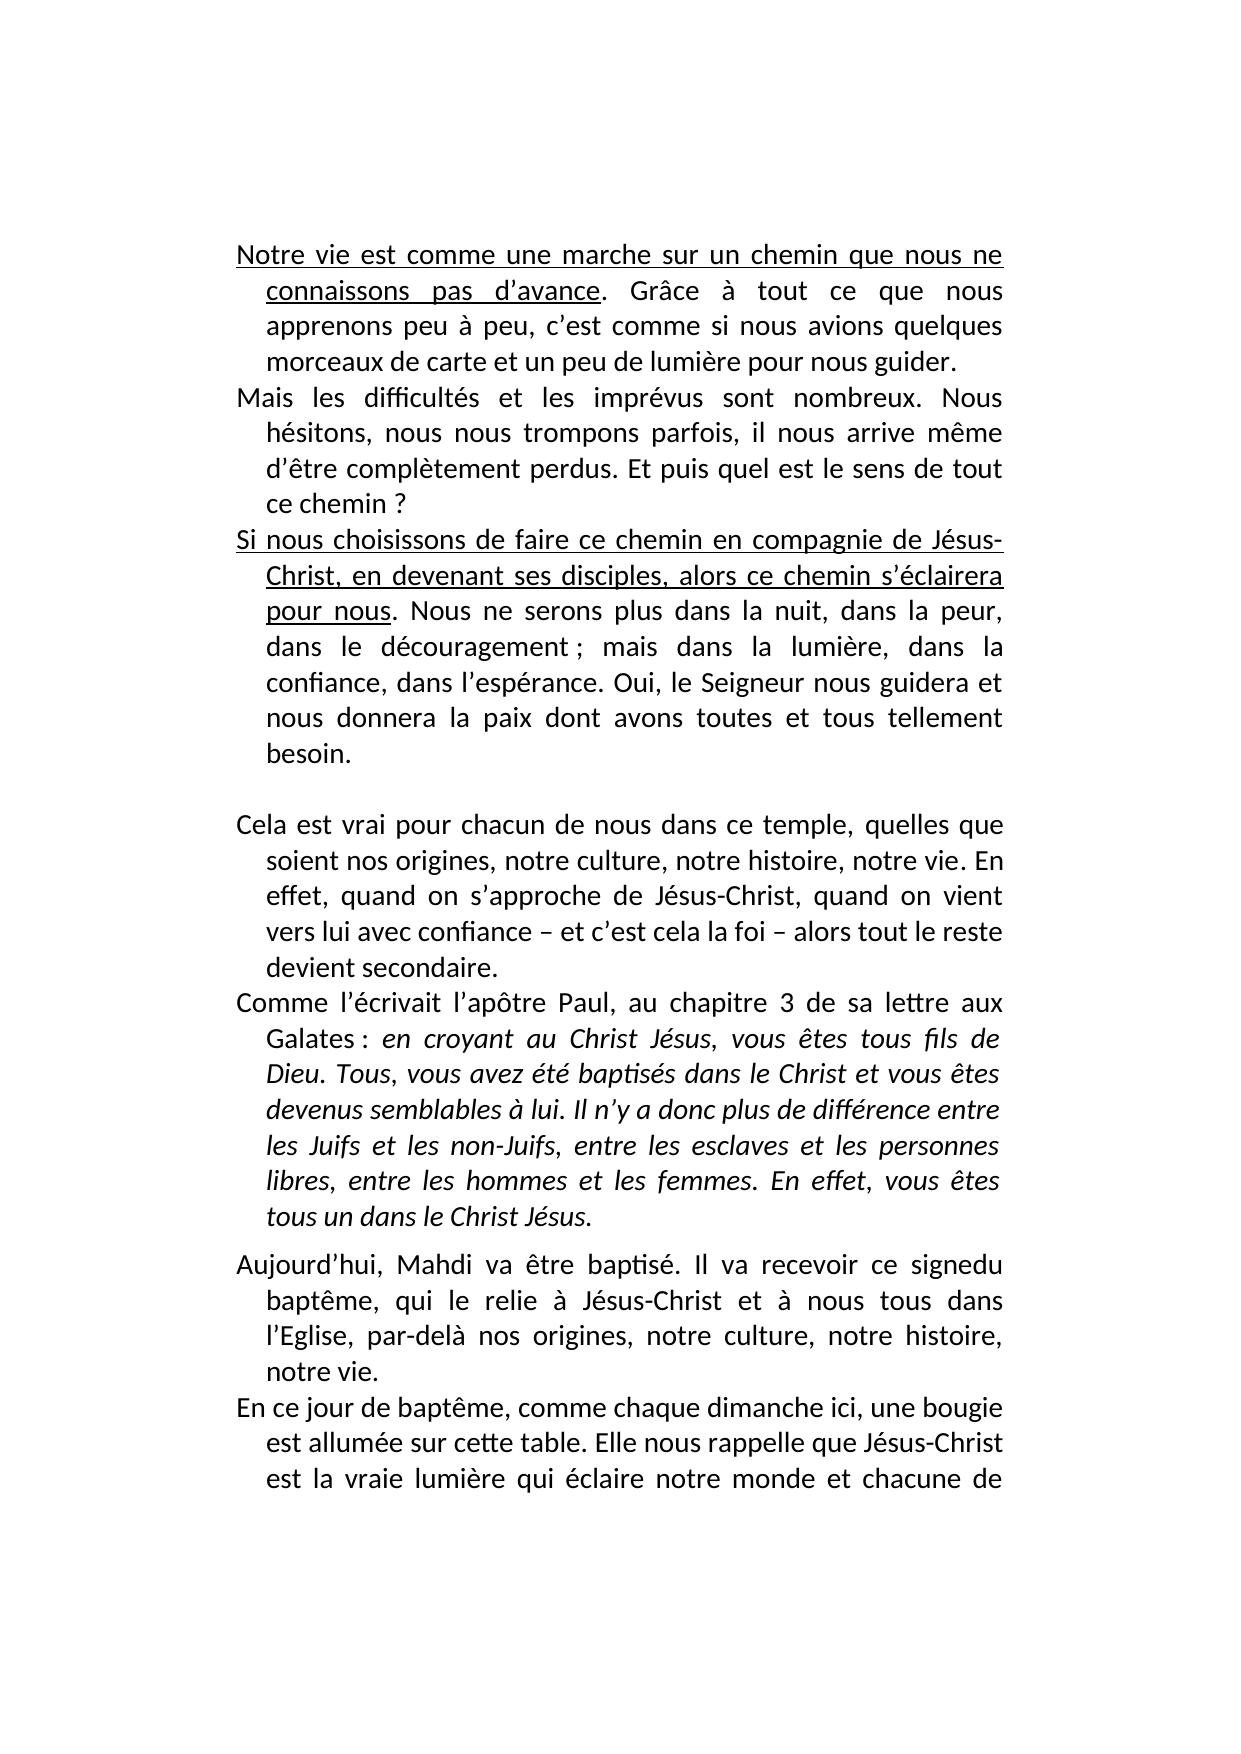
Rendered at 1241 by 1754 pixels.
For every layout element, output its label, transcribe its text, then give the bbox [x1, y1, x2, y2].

text Aujourd’hui, Mahdi va être baptisé. Il va recevoir ce signedu baptême, qui le relie à Jésus-Christ et à nous tous dans l’Eglise, par-delà nos origines, notre culture, notre histoire, notre vie. [236, 1246, 1004, 1389]
text Si nous choisissons de faire ce chemin en compagnie de Jésus-Christ, en devenant ses disciples, alors ce chemin s’éclairera pour nous. Nous ne serons plus dans la nuit, dans la peur, dans le découragement ; mais dans la lumière, dans la confiance, dans l’espérance. Oui, le Seigneur nous guidera et nous donnera la paix dont avons toutes et tous tellement besoin. [236, 521, 1004, 552]
text Notre vie est comme une marche sur un chemin que nous ne connaissons pas d’avance. Grâce à tout ce que nous apprenons peu à peu, c’est comme si nous avions quelques morceaux de carte et un peu de lumière pour nous guider. [236, 236, 1004, 267]
text Si nous choisissons de faire ce chemin en compagnie de Jésus-Christ, en devenant ses disciples, alors ce chemin s’éclairera pour nous. Nous ne serons plus dans la nuit, dans la peur, dans le découragement ; mais dans la lumière, dans la confiance, dans l’espérance. Oui, le Seigneur nous guidera et nous donnera la paix dont avons toutes et tous tellement besoin. [236, 553, 1004, 771]
text Comme l’écrivait l’apôtre Paul, au chapitre 3 de sa lettre aux Galates : en croyant au Christ Jésus, vous êtes tous fils de Dieu. Tous, vous avez été baptisés dans le Christ et vous êtes devenus semblables à lui. Il n’y a donc plus de différence entre les Juifs et les non-Juifs, entre les esclaves et les personnes libres, entre les hommes et les femmes. En effet, vous êtes tous un dans le Christ Jésus. [236, 984, 1004, 1234]
text Mais les difficultés et les imprévus sont nombreux. Nous hésitons, nous nous trompons parfois, il nous arrive même d’être complètement perdus. Et puis quel est le sens de tout ce chemin ? [236, 379, 1004, 521]
text Cela est vrai pour chacun de nous dans ce temple, quelles que soient nos origines, notre culture, notre histoire, notre vie. En effet, quand on s’approche de Jésus-Christ, quand on vient vers lui avec confiance – et c’est cela la foi – alors tout le reste devient secondaire. [236, 806, 1004, 984]
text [236, 1389, 1004, 1496]
text Notre vie est comme une marche sur un chemin que nous ne connaissons pas d’avance. Grâce à tout ce que nous apprenons peu à peu, c’est comme si nous avions quelques morceaux de carte et un peu de lumière pour nous guider. [236, 268, 1004, 379]
